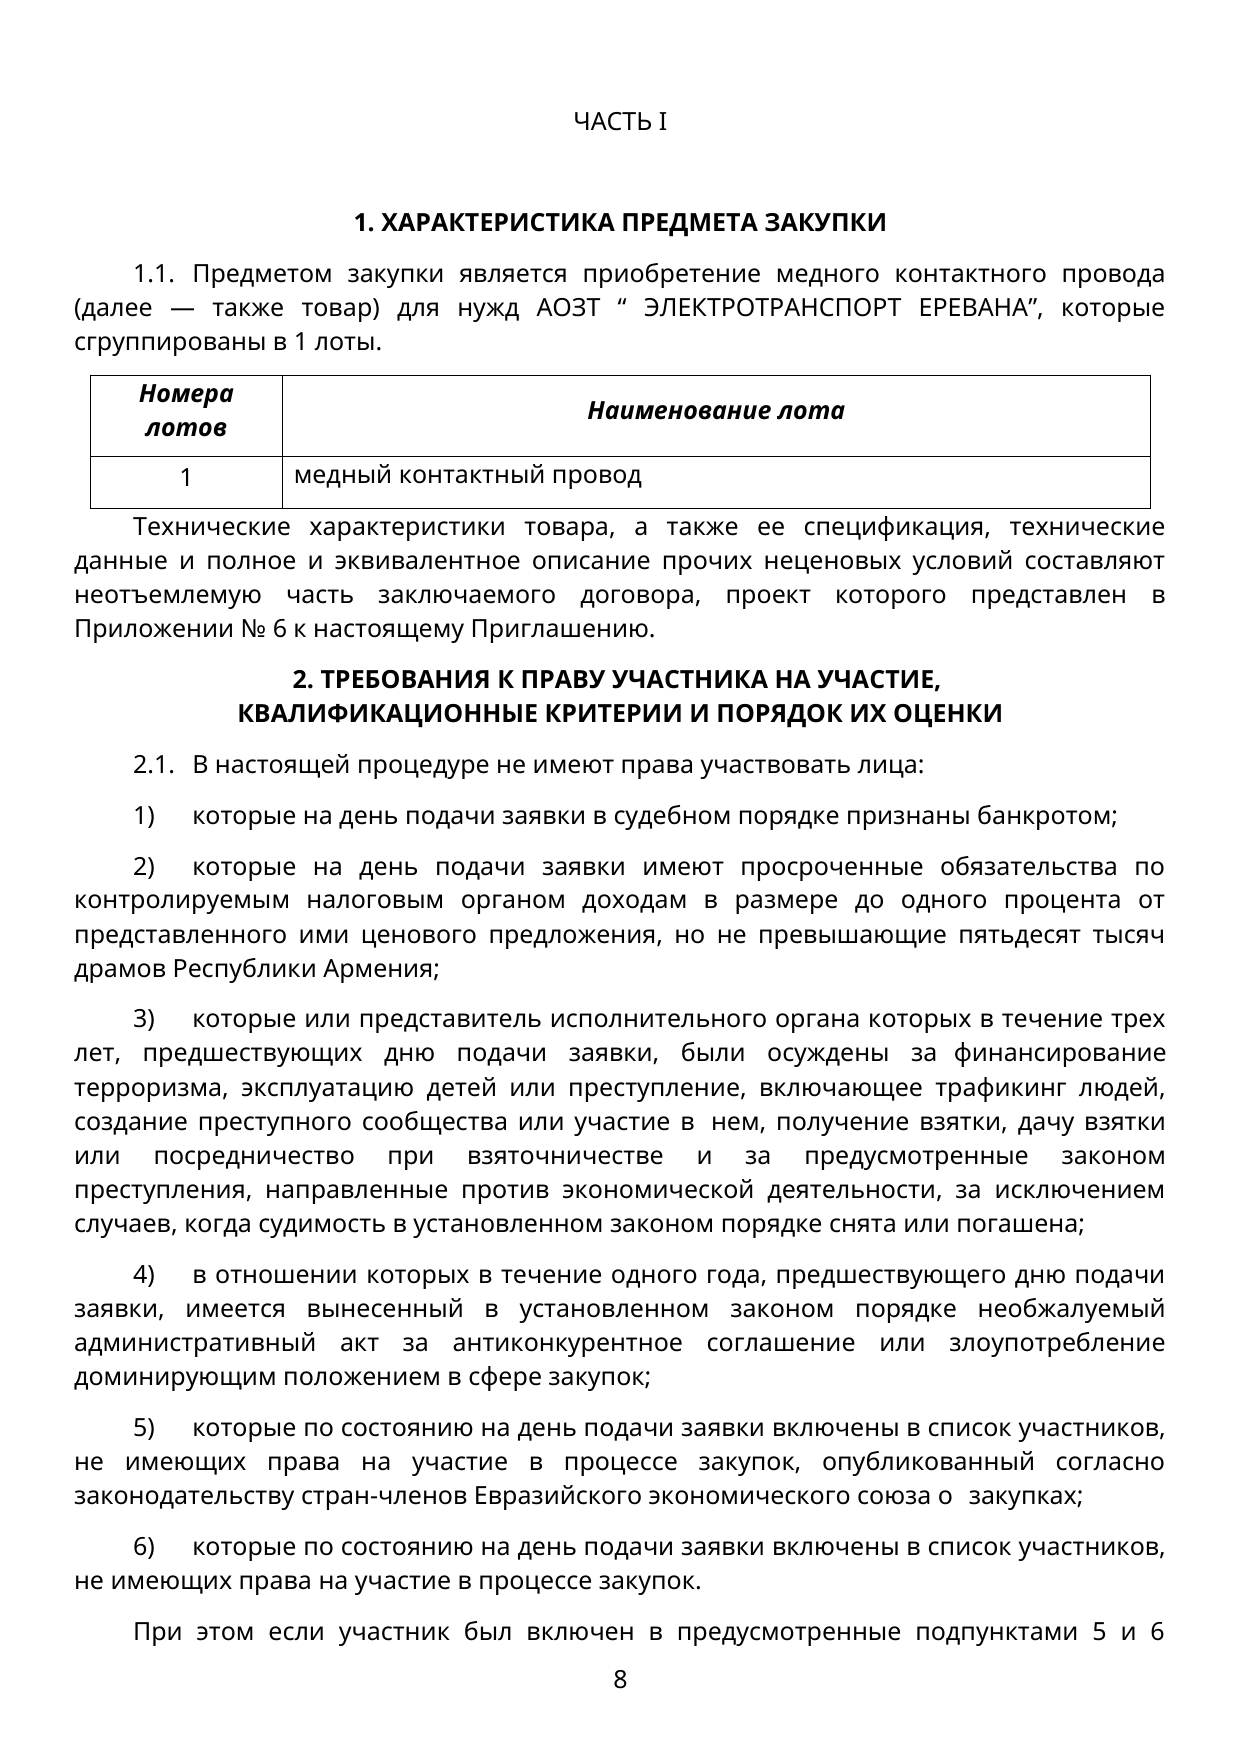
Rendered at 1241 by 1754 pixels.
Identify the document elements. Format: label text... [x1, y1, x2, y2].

text Технические характеристики товара, а также ее спецификация, технические данные и полное и эквивалентное описание прочих неценовых условий составляют неотъемлемую часть заключаемого договора, проект которого представлен в Приложении № 6 к настоящему Приглашению. [74, 509, 1167, 645]
text 5) которые по состоянию на день подачи заявки включены в список участников, не имеющих права на участие в процессе закупок, опубликованный согласно законодательству стран-членов Евразийского экономического союза о закупках; [74, 1409, 1167, 1512]
text 3) которые или представитель исполнительного органа которых в течение трех лет, предшествующих дню подачи заявки, были осуждены за финансирование терроризма, эксплуатацию детей или преступление, включающее трафикинг людей, создание преступного сообщества или участие в нем, получение взятки, дачу взятки или посредничество при взяточничестве и за предусмотренные законом преступления, направленные против экономической деятельности, за исключением случаев, когда судимость в установленном законом порядке снята или погашена; [74, 1001, 1167, 1240]
text 2.1. В настоящей процедуре не имеют права участвовать лица: [74, 747, 1167, 781]
text ЧАСТЬ I [74, 103, 1167, 137]
table_cell медный контактный провод [283, 457, 1150, 508]
text 2) которые на день подачи заявки имеют просроченные обязательства по контролируемым налоговым органом доходам в размере до одного процента от представленного ими ценового предложения, но не превышающие пятьдесят тысяч драмов Республики Армения; [74, 848, 1167, 984]
text 1) которые на день подачи заявки в судебном порядке признаны банкротом; [74, 797, 1167, 831]
subtitle 1.1. Предметом закупки является приобретение медного контактного провода (далее — также товар) для нужд АОЗТ “ ЭЛЕКТРОТРАНСПОРТ ЕРЕВАНА”, которые сгруппированы в 1 лоты. [74, 256, 1167, 358]
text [74, 1613, 1167, 1647]
text 6) которые по состоянию на день подачи заявки включены в список участников, не имеющих права на участие в процессе закупок. [74, 1528, 1167, 1597]
table_cell 1 [91, 457, 282, 508]
text 1. ХАРАКТЕРИСТИКА ПРЕДМЕТА ЗАКУПКИ [74, 205, 1167, 239]
table_header Номера лотов [91, 376, 282, 456]
text 4) в отношении которых в течение одного года, предшествующего дню подачи заявки, имеется вынесенный в установленном законом порядке необжалуемый административный акт за антиконкурентное соглашение или злоупотребление доминирующим положением в сфере закупок; [74, 1257, 1167, 1393]
text 2. ТРЕБОВАНИЯ К ПРАВУ УЧАСТНИКА НА УЧАСТИЕ, КВАЛИФИКАЦИОННЫЕ КРИТЕРИИ И ПОРЯДОК ИХ ОЦЕНКИ [74, 662, 1167, 730]
table_header Наименование лота [283, 376, 1150, 456]
